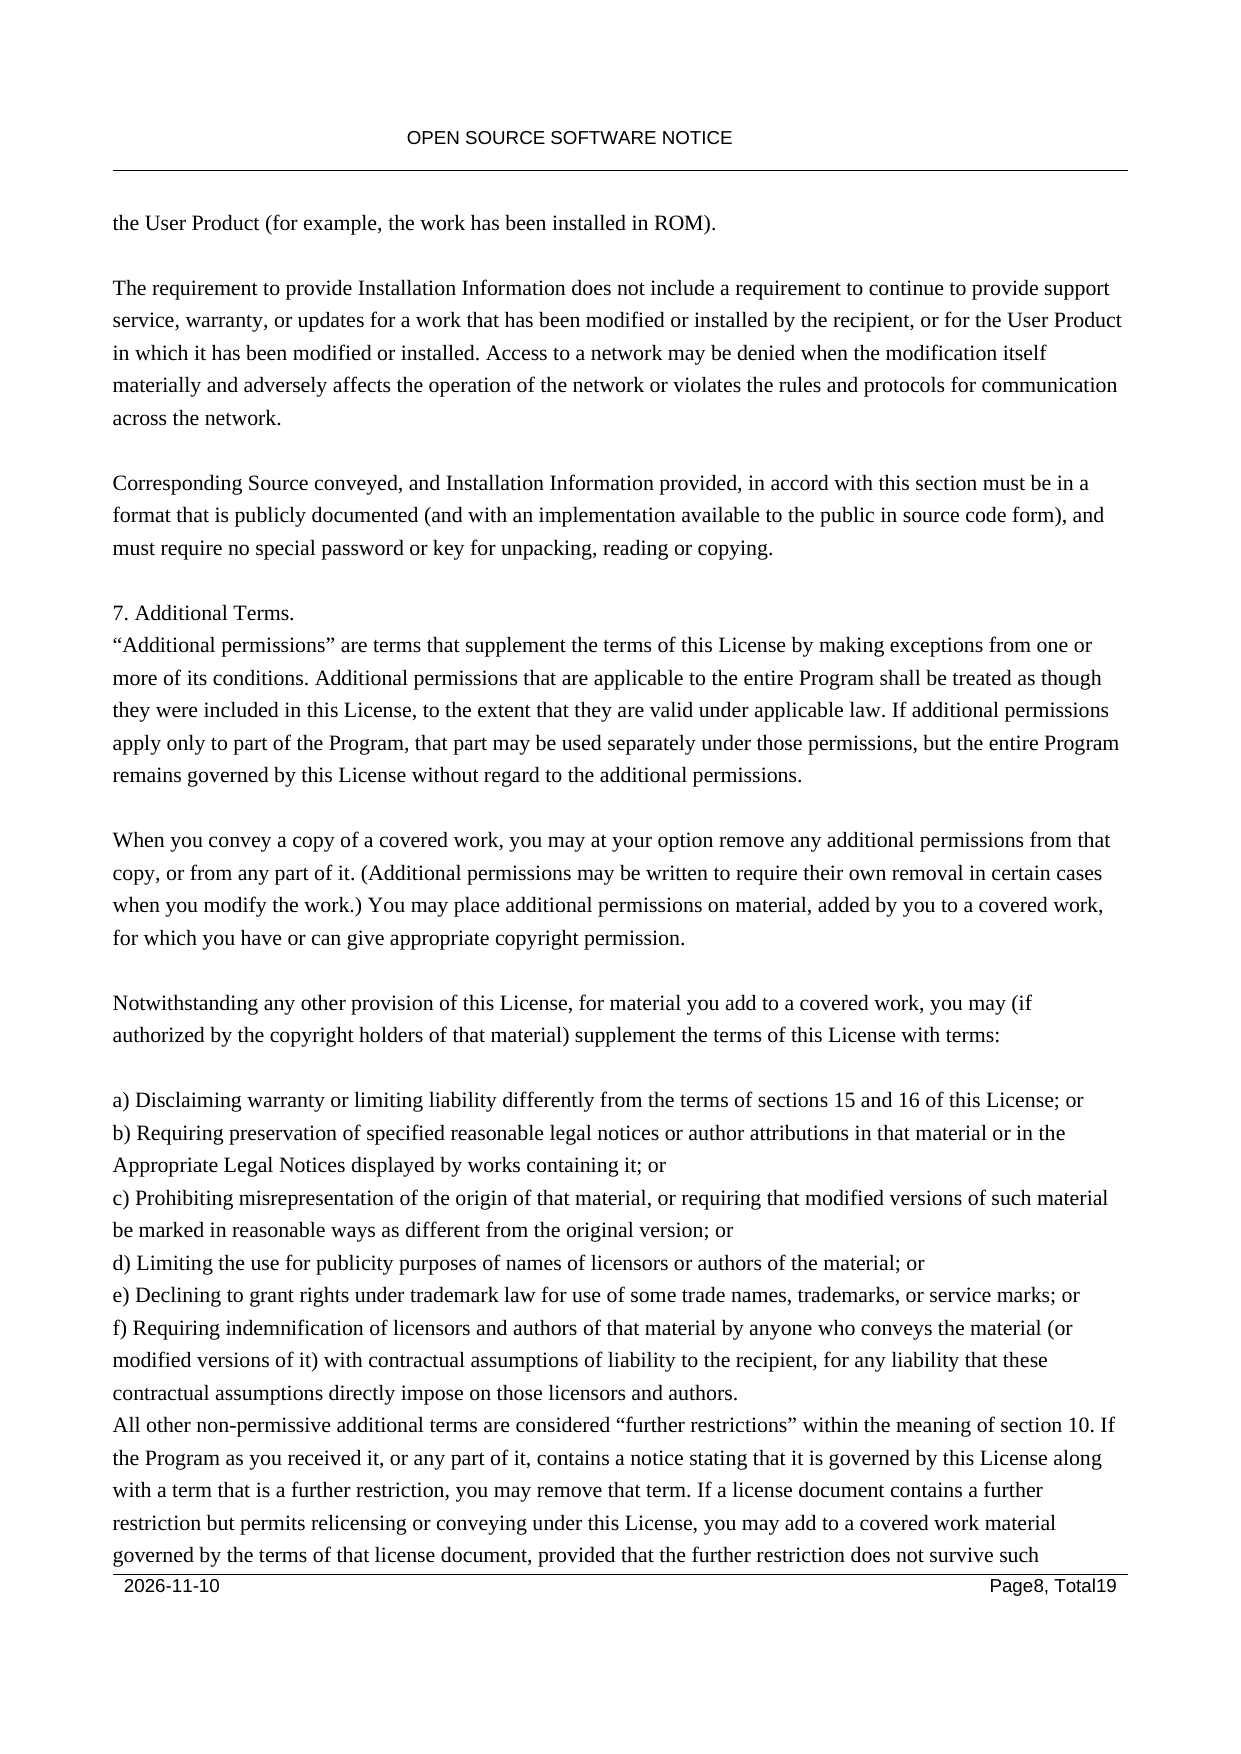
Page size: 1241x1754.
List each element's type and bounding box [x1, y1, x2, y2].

text [112, 206, 1128, 1571]
